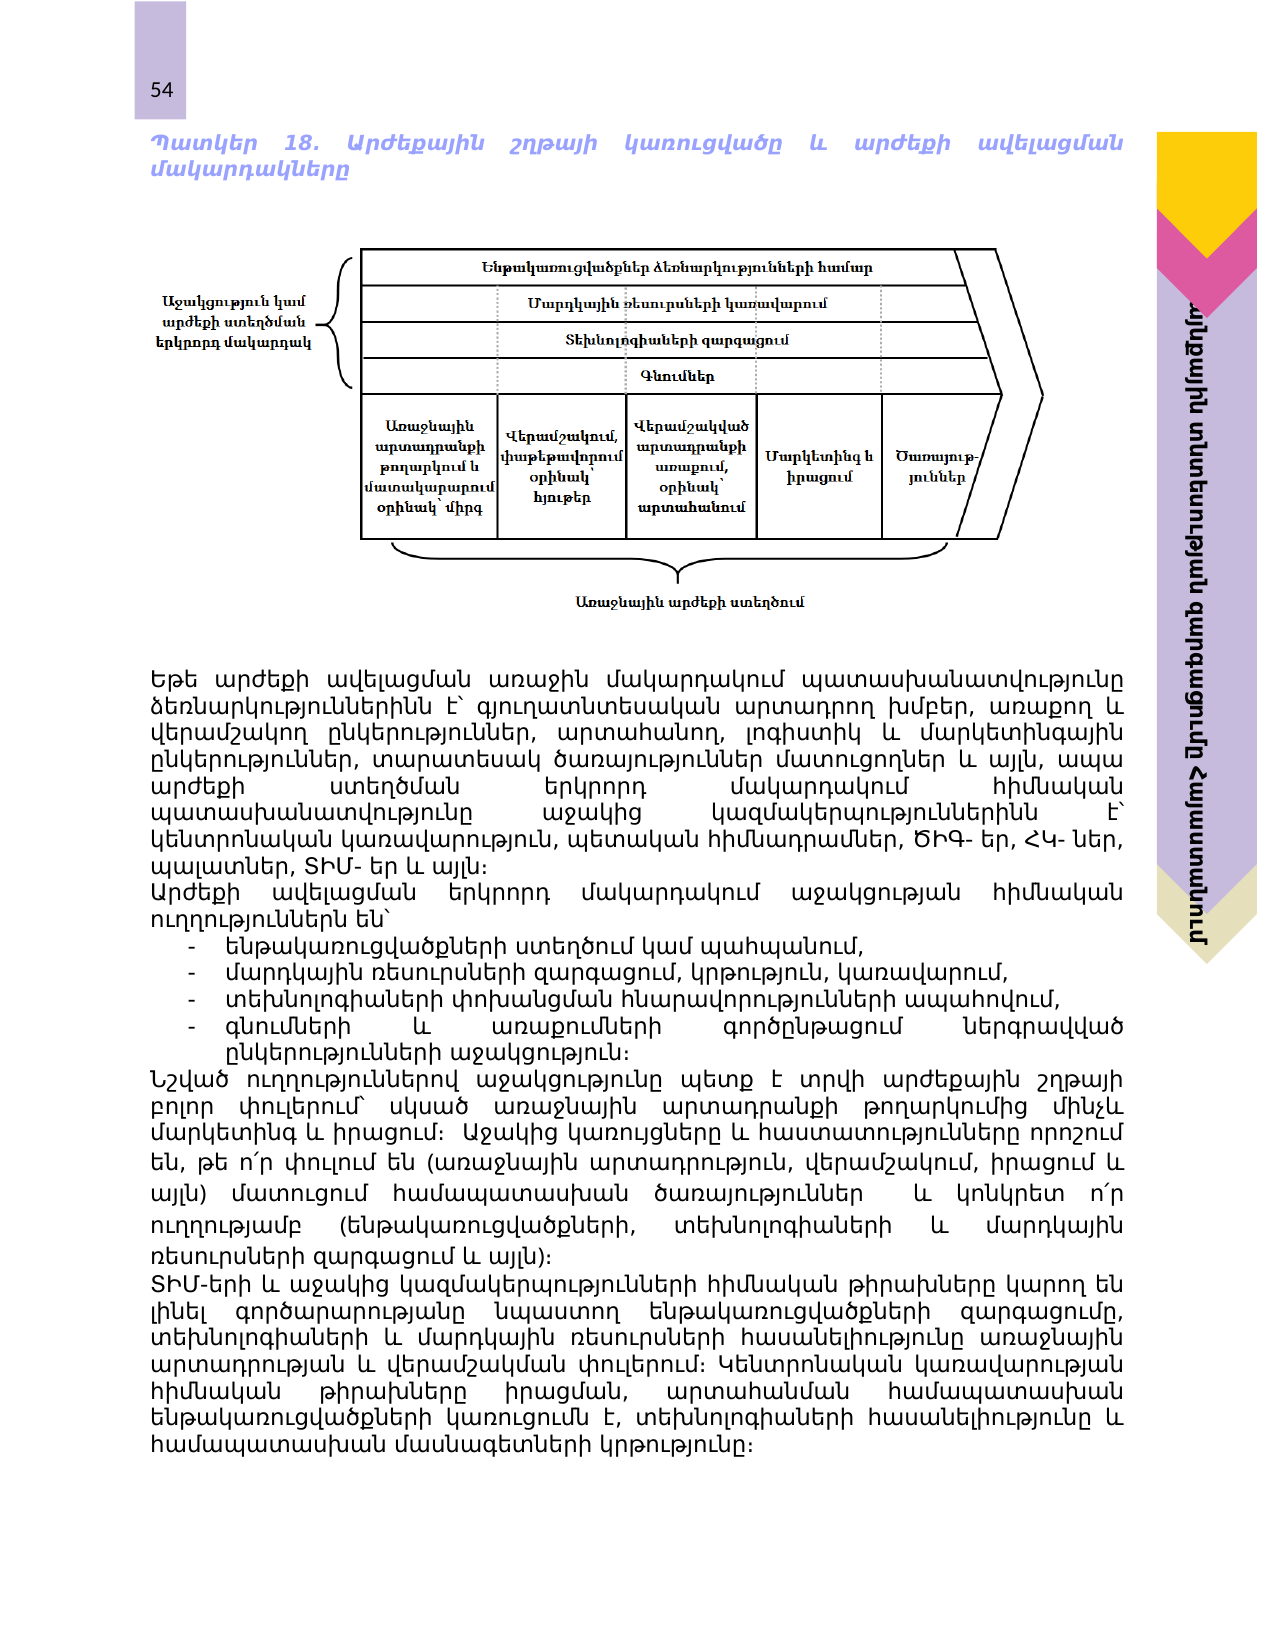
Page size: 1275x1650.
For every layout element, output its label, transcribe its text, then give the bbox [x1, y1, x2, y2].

text Նշված ուղղություններով աջակցությունը պետք է տրվի արժեքային շղթայի բոլոր փուլերում՝ սկսած առաջնային արտադրանքի թողարկումից մինչև մարկետինգ և իրացում։ Աջակից կառույցները և հաստատությունները որոշում են, թե ո՛ր փուլում են (առաջնային արտադրություն, վերամշակում, իրացում և այլն) մատուցում համապատասխան ծառայություններ և կոնկրետ ո՛ր ուղղությամբ (ենթակառուցվածքների, տեխնոլոգիաների և մարդկային ռեսուրսների զարգացում և այլն)։ [150, 1066, 1125, 1271]
list տեխնոլոգիաների փոխանցման հնարավորությունների ապահովում, [187, 986, 1125, 1013]
text ՏԻՄ-երի և աջակից կազմակերպությունների հիմնական թիրախները կարող են լինել գործարարությանը նպաստող ենթակառուցվածքների զարգացումը, տեխնոլոգիաների և մարդկային ռեսուրսների հասանելիությունը առաջնային արտադրության և վերամշակման փուլերում։ Կենտրոնական կառավարության հիմնական թիրախները իրացման, արտահանման համապատասխան ենթակառուցվածքների կառուցումն է, տեխնոլոգիաների հասանելիությունը և համապատասխան մասնագետների կրթությունը։ [150, 1271, 1125, 1458]
list գնումների և առաքումների գործընթացում ներգրավված ընկերությունների աջակցություն։ [187, 1013, 1125, 1066]
text Պատկեր 18. Արժեքային շղթայի կառուցվածը և արժեքի ավելացման մակարդակները [150, 131, 1125, 181]
list ենթակառուցվածքների ստեղծում կամ պահպանում, [187, 933, 1125, 959]
list մարդկային ռեսուրսների զարգացում, կրթություն, կառավարում, [187, 959, 1125, 986]
text Արժեքի ավելացման երկրորդ մակարդակում աջակցության հիմնական ուղղություններն են՝ [150, 879, 1125, 933]
text Եթե արժեքի ավելացման առաջին մակարդակում պատասխանատվությունը ձեռնարկություններինն է՝ գյուղատնտեսական արտադրող խմբեր, առաքող և վերամշակող ընկերություններ, արտահանող, լոգիստիկ և մարկետինգային ընկերություններ, տարատեսակ ծառայություններ մատուցողներ և այլն, ապա արժեքի ստեղծման երկրորդ մակարդակում հիմնական պատասխանատվությունը աջակից կազմակերպություններինն է՝ կենտրոնական կառավարություն, պետական հիմնադրամներ, ԾԻԳ- եր, ՀԿ- ներ, պալատներ, ՏԻՄ- եր և այլն։ [150, 666, 1125, 879]
picture [150, 227, 1089, 640]
